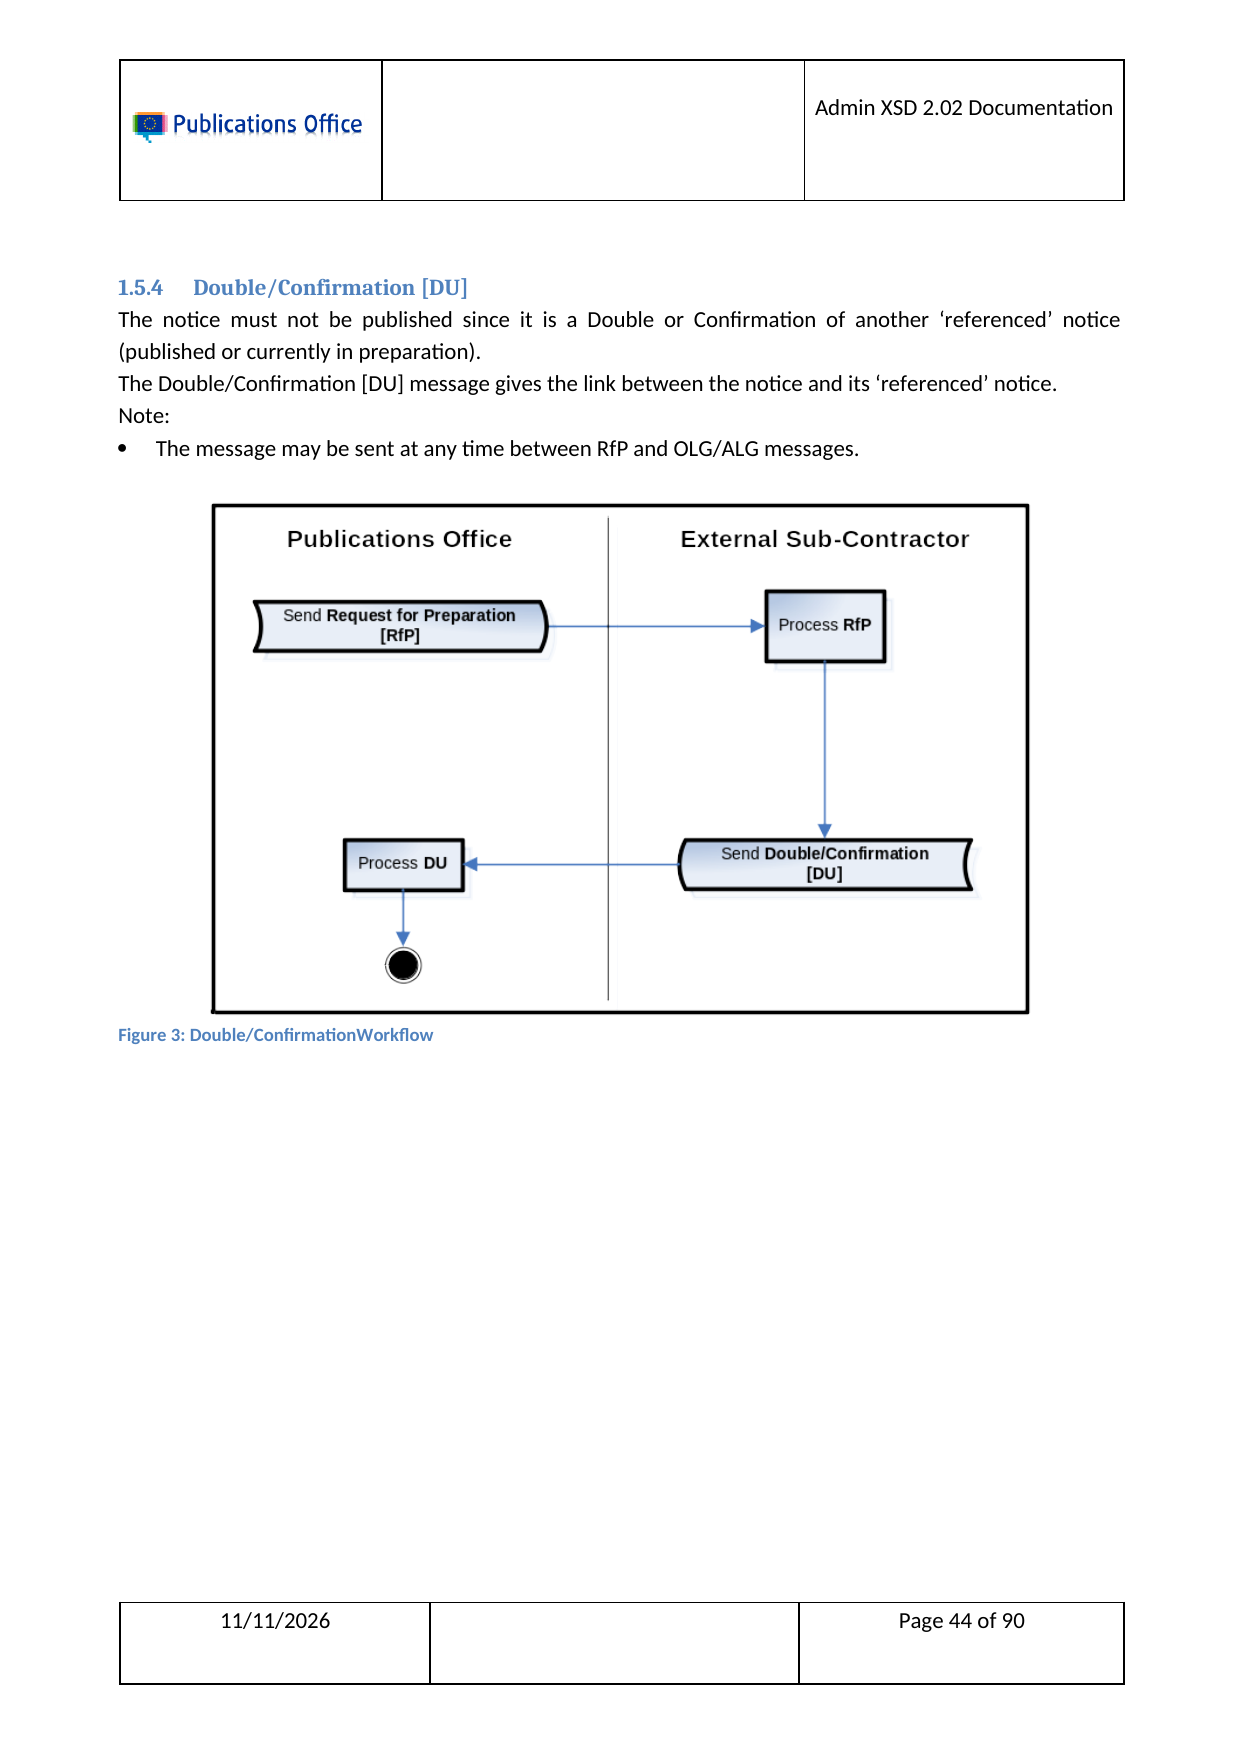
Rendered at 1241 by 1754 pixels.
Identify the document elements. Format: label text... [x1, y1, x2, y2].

picture [132, 112, 370, 143]
subtitle Double/Confirmation [DU] [118, 275, 1122, 301]
list The message may be sent at any time between RfP and OLG/ALG messages. [118, 434, 1122, 462]
text The Double/Confirmation [DU] message gives the link between the notice and its ‘referenced’ notice. [118, 369, 1122, 397]
text The notice must not be published since it is a Double or Confirmation of another ‘referenced’ notice (published or currently in preparation). [118, 305, 1122, 365]
text Figure 3: Double/ConfirmationWorkflow [118, 1023, 1122, 1046]
text Note: [118, 402, 1122, 430]
